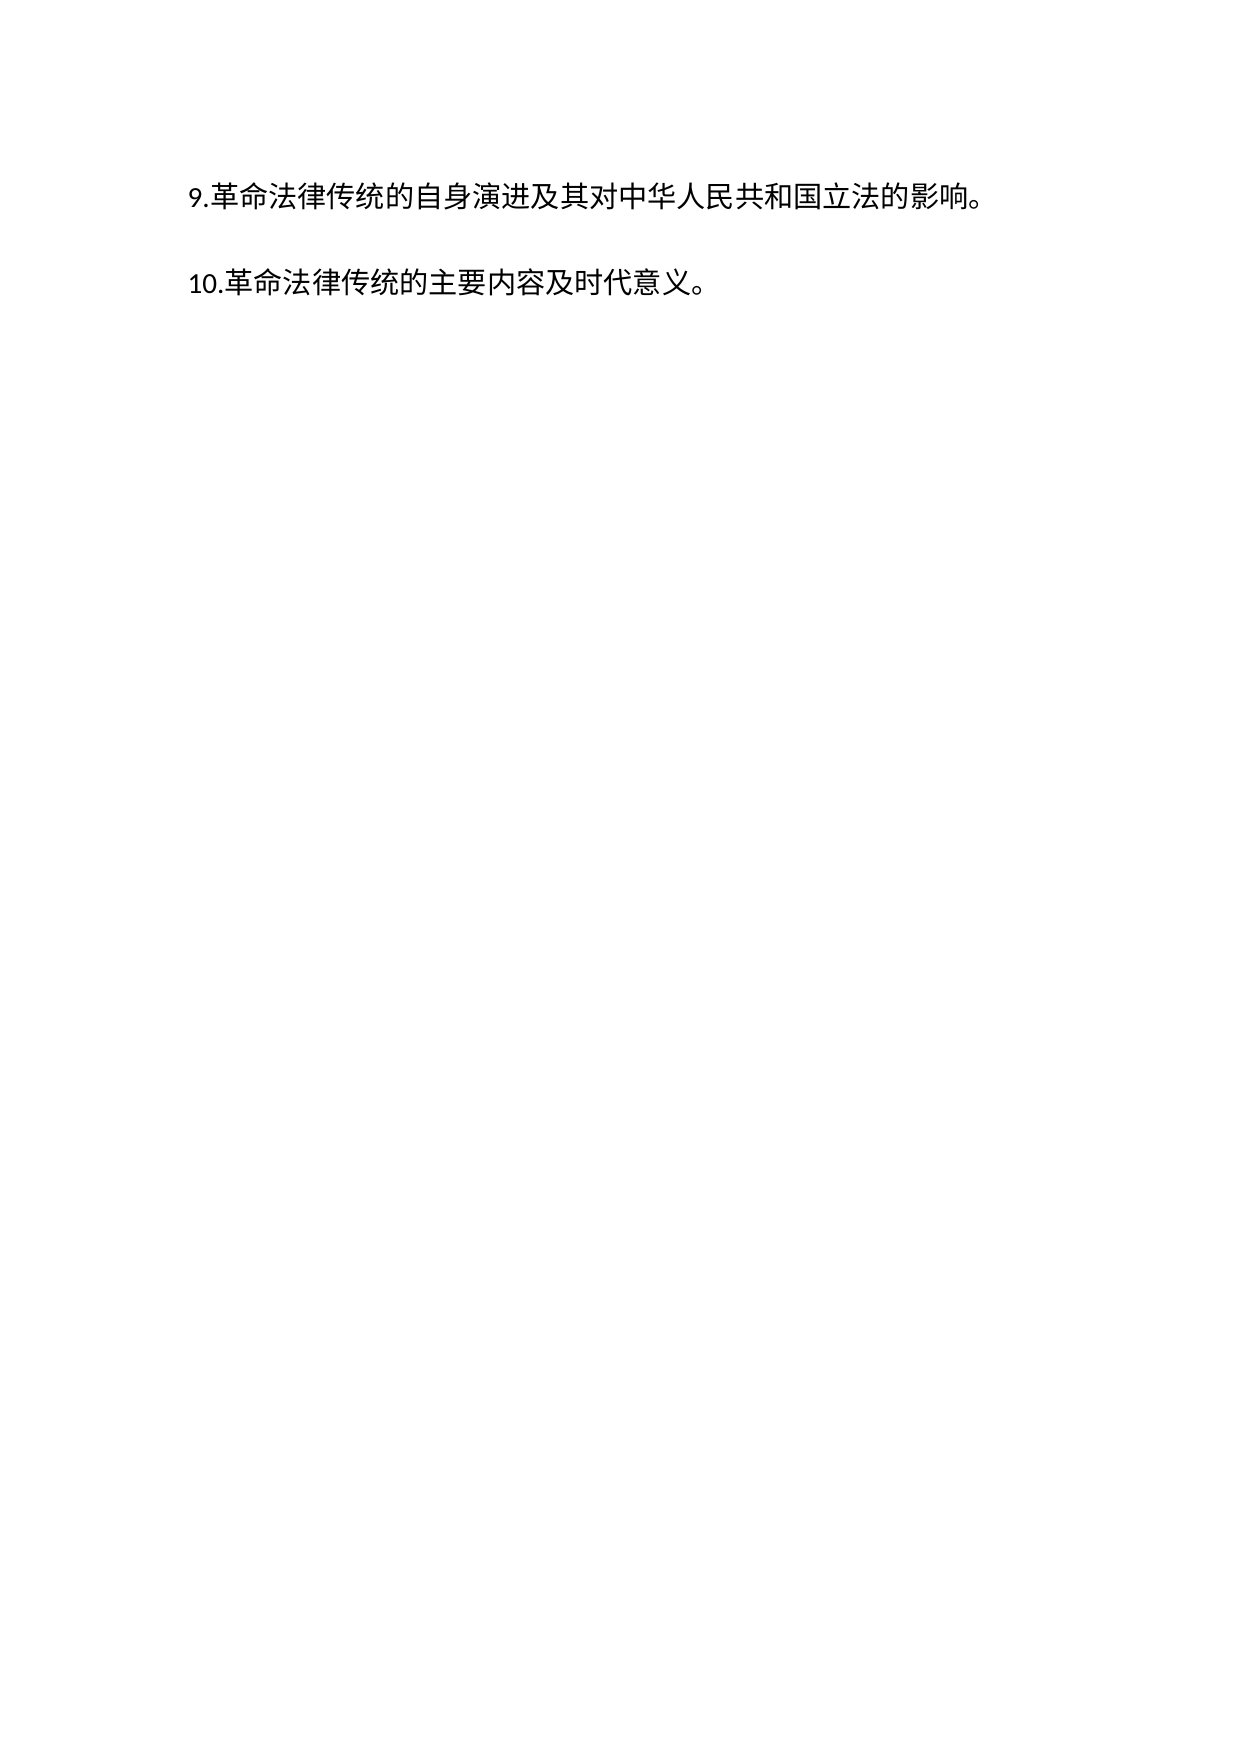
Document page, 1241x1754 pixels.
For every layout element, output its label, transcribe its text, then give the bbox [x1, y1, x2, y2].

list 9.革命法律传统的自身演进及其对中华人民共和国立法的影响。 [187, 162, 1053, 227]
list 10.革命法律传统的主要内容及时代意义。 [187, 248, 1053, 313]
